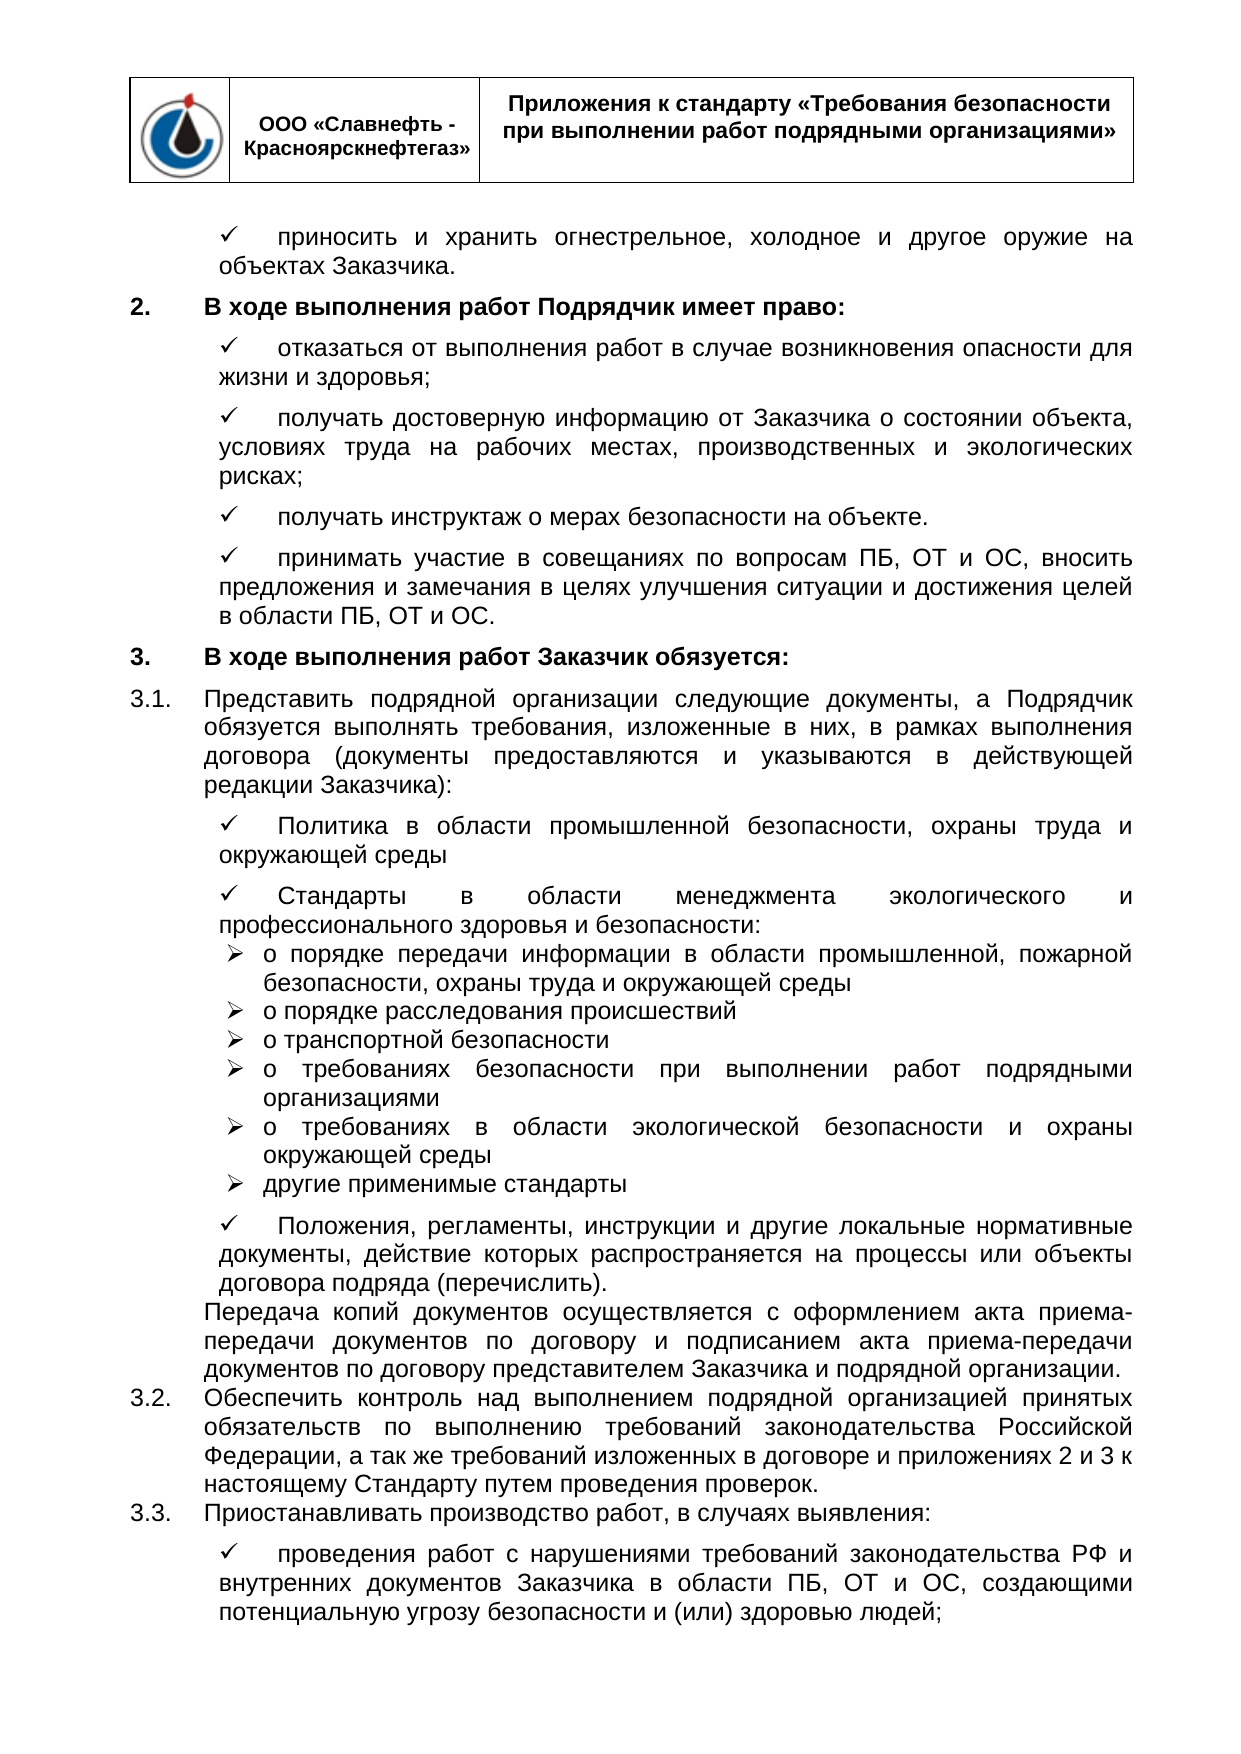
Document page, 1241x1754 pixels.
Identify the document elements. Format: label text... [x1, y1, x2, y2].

list отказаться от выполнения работ в случае возникновения опасности для жизни и здоровья; [218, 333, 1134, 391]
list о порядке расследования происшествий [225, 996, 1134, 1025]
list проведения работ с нарушениями требований законодательства РФ и внутренних документов Заказчика в области ПБ, ОТ и ОС, создающими потенциальную угрозу безопасности и (или) здоровью людей; [218, 1539, 1134, 1626]
list Стандарты в области менеджмента экологического и профессионального здоровья и безопасности: [218, 881, 1134, 939]
list другие применимые стандарты [225, 1169, 1134, 1198]
list получать инструктаж о мерах безопасности на объекте. [218, 502, 1134, 531]
list Обеспечить контроль над выполнением подрядной организацией принятых обязательств по выполнению требований законодательства Российской Федерации, а так же требований изложенных в договоре и приложениях 2 и 3 к настоящему Стандарту путем проведения проверок. [130, 1383, 1134, 1498]
list В ходе выполнения работ Заказчик обязуется: [130, 642, 1134, 671]
list о порядке передачи информации в области промышленной, пожарной безопасности, охраны труда и окружающей среды [225, 939, 1134, 996]
list Приостанавливать производство работ, в случаях выявления: [130, 1498, 1134, 1527]
list о требованиях безопасности при выполнении работ подрядными организациями [225, 1054, 1134, 1112]
list Представить подрядной организации следующие документы, а Подрядчик обязуется выполнять требования, изложенные в них, в рамках выполнения договора (документы предоставляются и указываются в действующей редакции Заказчика): [130, 683, 1134, 798]
list получать достоверную информацию от Заказчика о состоянии объекта, условиях труда на рабочих местах, производственных и экологических рисках; [218, 403, 1134, 489]
list принимать участие в совещаниях по вопросам ПБ, ОТ и ОС, вносить предложения и замечания в целях улучшения ситуации и достижения целей в области ПБ, ОТ и ОС. [218, 543, 1134, 630]
list о требованиях в области экологической безопасности и охраны окружающей среды [225, 1112, 1134, 1169]
list Положения, регламенты, инструкции и другие локальные нормативные документы, действие которых распространяется на процессы или объекты договора подряда (перечислить). [218, 1211, 1134, 1297]
text Передача копий документов осуществляется с оформлением акта приема-передачи документов по договору и подписанием акта приема-передачи документов по договору представителем Заказчика и подрядной организации. [204, 1297, 1134, 1383]
list приносить и хранить огнестрельное, холодное и другое оружие на объектах Заказчика. [218, 222, 1134, 279]
list о транспортной безопасности [225, 1025, 1134, 1054]
picture [138, 90, 226, 181]
list Политика в области промышленной безопасности, охраны труда и окружающей среды [218, 811, 1134, 869]
list В ходе выполнения работ Подрядчик имеет право: [130, 292, 1134, 321]
